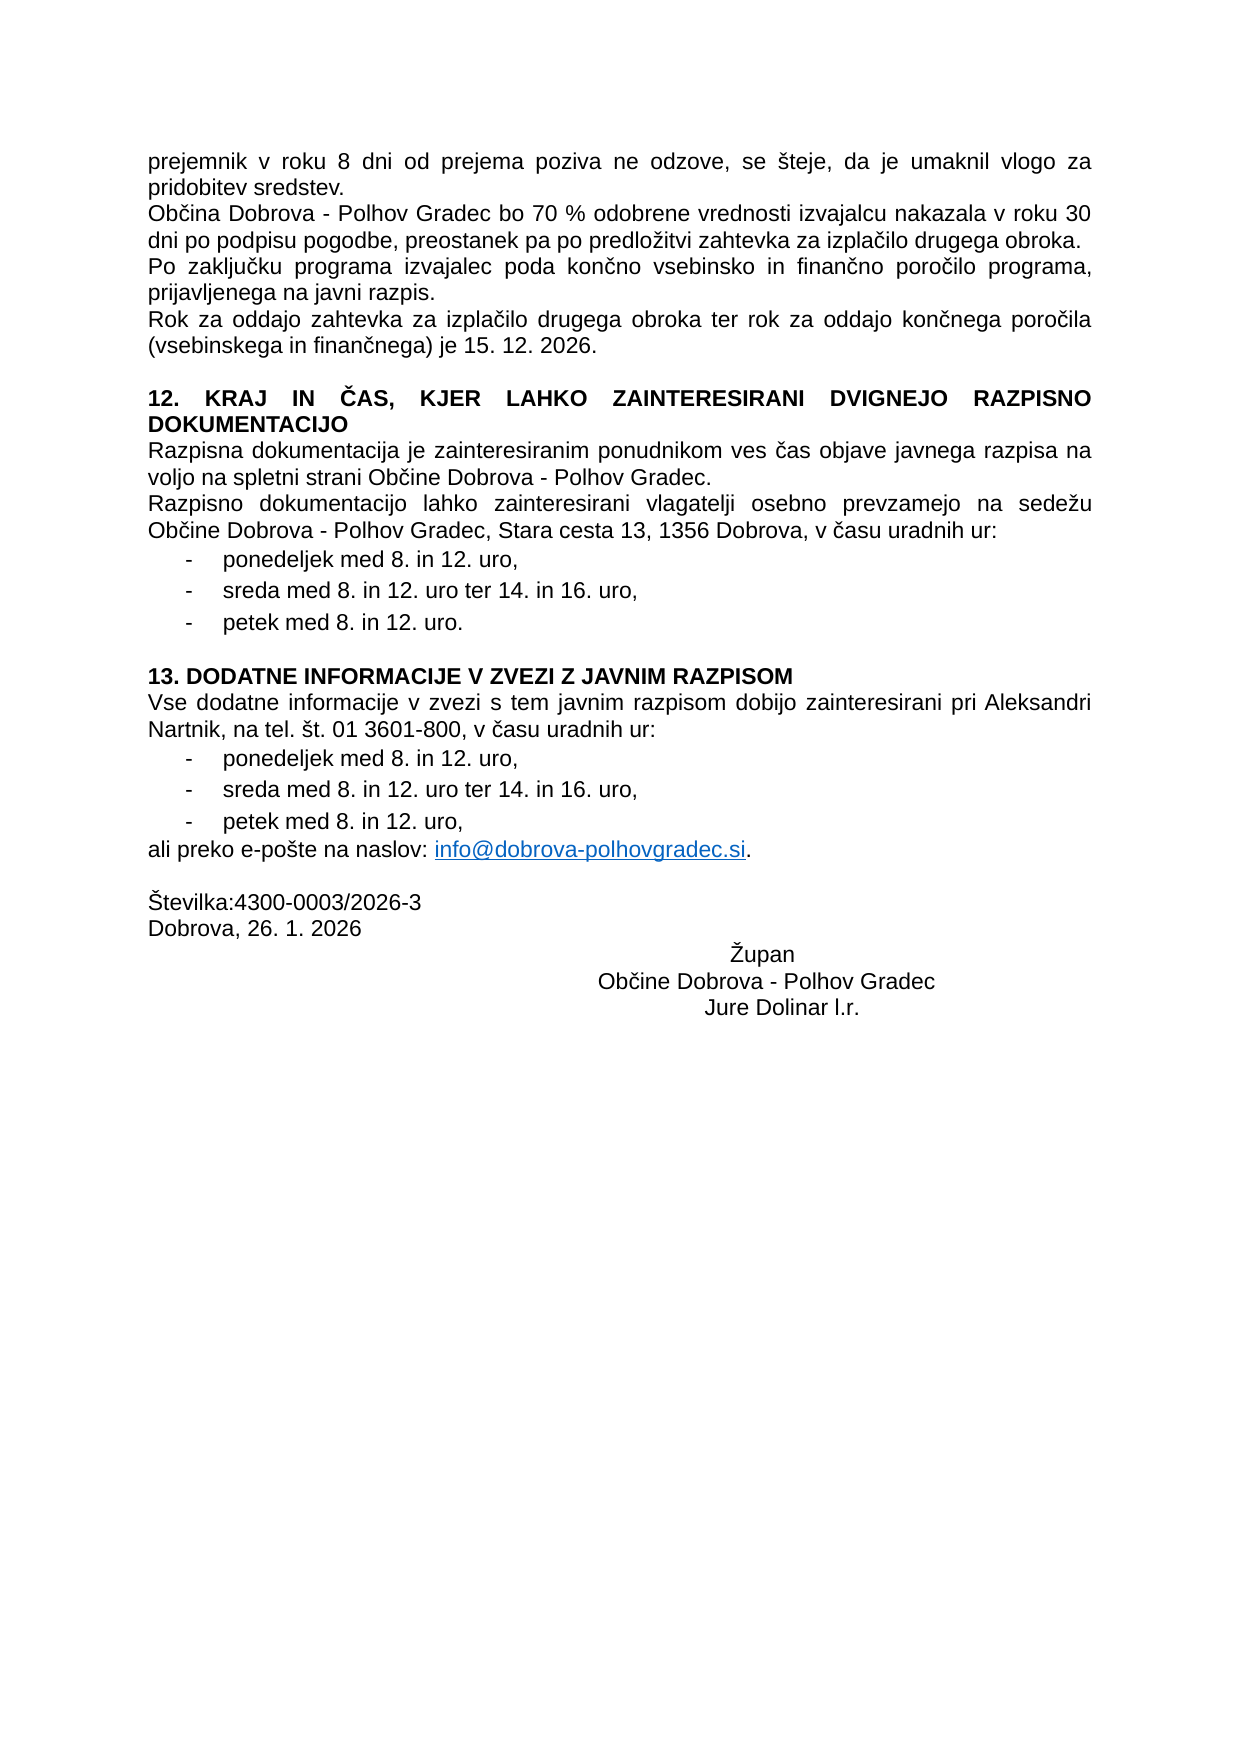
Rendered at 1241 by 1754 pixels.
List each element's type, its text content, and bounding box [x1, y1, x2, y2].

text Številka:4300-0003/2026-3 [148, 888, 1093, 915]
text ali preko e-pošte na naslov: info@dobrova-polhovgradec.si. [148, 836, 1093, 862]
list petek med 8. in 12. uro, [185, 804, 1093, 836]
text Občine Dobrova - Polhov Gradec [523, 968, 1093, 994]
list ponedeljek med 8. in 12. uro, [185, 742, 1093, 773]
text Občina Dobrova - Polhov Gradec bo 70 % odobrene vrednosti izvajalcu nakazala v roku 30 dni po podpisu pogodbe, preostanek pa po predložitvi zahtevka za izplačilo drugega obroka. [148, 200, 1093, 253]
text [148, 148, 1093, 200]
text Po zaključku programa izvajalec poda končno vsebinsko in finančno poročilo programa, prijavljenega na javni razpis. [148, 253, 1093, 306]
text Vse dodatne informacije v zvezi s tem javnim razpisom dobijo zainteresirani pri Aleksandri Nartnik, na tel. št. 01 3601-800, v času uradnih ur: [148, 689, 1093, 742]
text Župan [598, 941, 1093, 968]
text Razpisna dokumentacija je zainteresiranim ponudnikom ves čas objave javnega razpisa na voljo na spletni strani Občine Dobrova - Polhov Gradec. [148, 437, 1093, 490]
text Rok za oddajo zahtevka za izplačilo drugega obroka ter rok za oddajo končnega poročila (vsebinskega in finančnega) je 15. 12. 2026. [148, 306, 1093, 358]
list sreda med 8. in 12. uro ter 14. in 16. uro, [185, 773, 1093, 804]
list petek med 8. in 12. uro. [185, 605, 1093, 637]
text Dobrova, 26. 1. 2026 [148, 915, 1093, 941]
text 12. KRAJ IN ČAS, KJER LAHKO ZAINTERESIRANI DVIGNEJO RAZPISNO DOKUMENTACIJO [148, 385, 1093, 437]
text Jure Dolinar l.r. [598, 994, 1093, 1020]
list ponedeljek med 8. in 12. uro, [185, 543, 1093, 574]
list sreda med 8. in 12. uro ter 14. in 16. uro, [185, 574, 1093, 605]
text 13. DODATNE INFORMACIJE V ZVEZI Z JAVNIM RAZPISOM [148, 663, 1093, 689]
text Razpisno dokumentacijo lahko zainteresirani vlagatelji osebno prevzamejo na sedežu Občine Dobrova - Polhov Gradec, Stara cesta 13, 1356 Dobrova, v času uradnih ur: [148, 490, 1093, 543]
